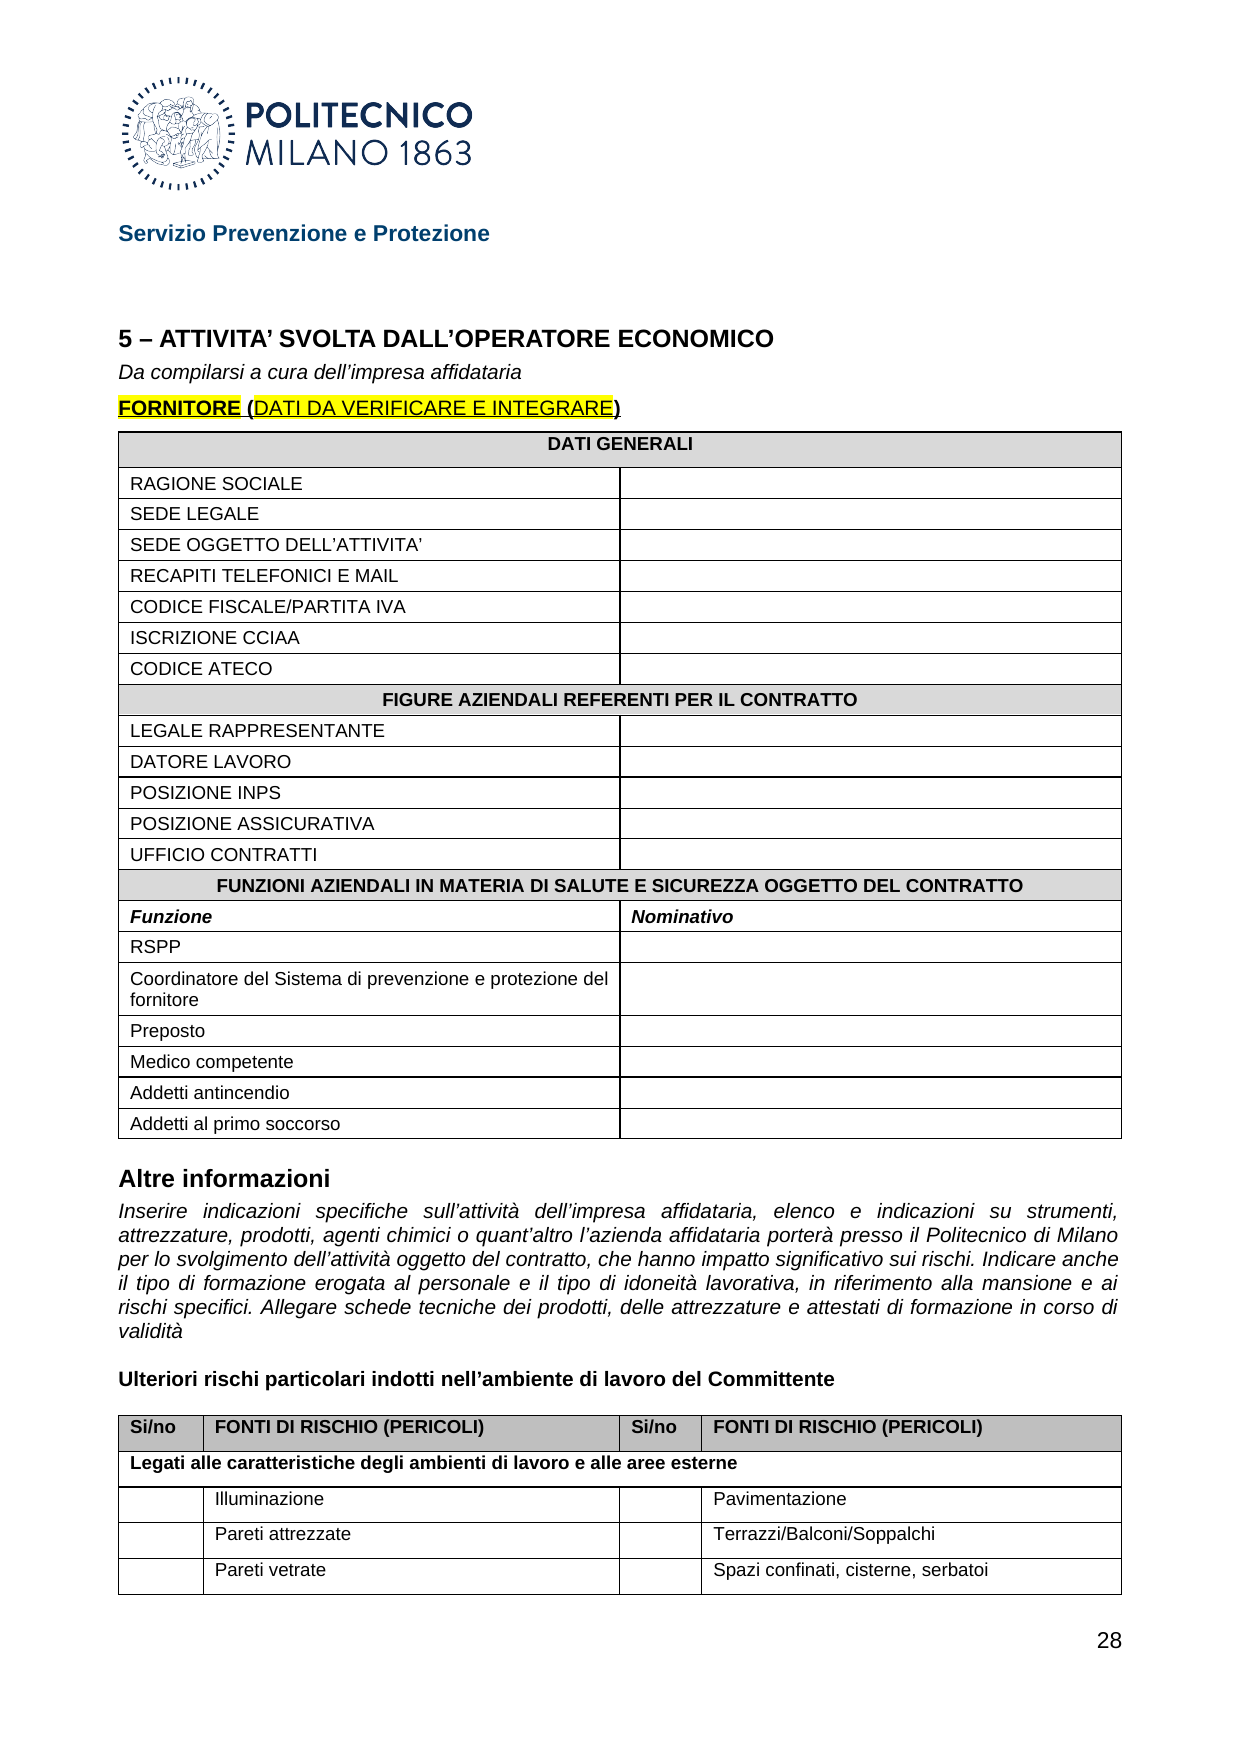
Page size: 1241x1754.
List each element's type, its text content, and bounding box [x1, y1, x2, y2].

text FORNITORE (DATI DA VERIFICARE E INTEGRARE) [613, 395, 1122, 419]
table_cell DATORE LAVORO [119, 747, 619, 776]
table_cell [621, 1078, 1121, 1107]
table_cell Illuminazione [204, 1488, 619, 1522]
table_cell RSPP [119, 932, 619, 962]
table_cell [119, 1488, 203, 1522]
text Da compilarsi a cura dell’impresa affidataria [118, 359, 1122, 383]
table_cell [621, 839, 1121, 869]
table_cell [621, 932, 1121, 962]
table_cell SEDE LEGALE [119, 499, 619, 529]
table_cell CODICE ATECO [119, 654, 619, 684]
table_cell [621, 778, 1121, 807]
table_cell [621, 747, 1121, 776]
table_cell Terrazzi/Balconi/Soppalchi [702, 1523, 1121, 1558]
table_cell [621, 530, 1121, 560]
table_cell [621, 561, 1121, 591]
table_cell Pareti vetrate [204, 1559, 619, 1594]
table_cell [621, 592, 1121, 622]
table_cell FIGURE AZIENDALI REFERENTI PER IL CONTRATTO [119, 685, 1121, 714]
table_header FONTI DI RISCHIO (PERICOLI) [204, 1416, 619, 1451]
table_cell [621, 1109, 1121, 1138]
table_header Si/no [119, 1416, 203, 1451]
table_cell [621, 623, 1121, 653]
table_cell CODICE FISCALE/PARTITA IVA [119, 592, 619, 622]
table_cell [620, 1559, 701, 1594]
table_cell POSIZIONE ASSICURATIVA [119, 809, 619, 838]
table_cell FUNZIONI AZIENDALI IN MATERIA DI SALUTE E SICUREZZA OGGETTO DEL CONTRATTO [119, 870, 1121, 900]
table_cell Legati alle caratteristiche degli ambienti di lavoro e alle aree esterne [119, 1452, 1121, 1486]
table_cell SEDE OGGETTO DELL’ATTIVITA’ [119, 530, 619, 560]
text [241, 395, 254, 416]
table_cell [621, 654, 1121, 684]
table_cell [621, 809, 1121, 838]
table_cell [621, 499, 1121, 529]
table_cell [621, 1016, 1121, 1046]
table_cell POSIZIONE INPS [119, 778, 619, 807]
table_cell Preposto [119, 1016, 619, 1046]
table_cell Addetti antincendio [119, 1078, 619, 1107]
table_cell Nominativo [621, 901, 1121, 931]
text Inserire indicazioni specifiche sull’attività dell’impresa affidataria, elenco e indicazioni su strumenti, attrezzature, prodotti, agenti chimici o quant’altro l’azienda affidataria porterà presso il Politecnico di Milano per lo svolgimento dell’attività oggetto del contratto, che hanno impatto significativo sui rischi. Indicare anche il tipo di formazione erogata al personale e il tipo di idoneità lavorativa, in riferimento alla mansione e ai rischi specifici. Allegare schede tecniche dei prodotti, delle attrezzature e attestati di formazione in corso di validità [118, 1199, 1122, 1343]
table_header DATI GENERALI [119, 433, 1121, 467]
table_cell [621, 963, 1121, 1014]
table_cell [621, 468, 1121, 498]
table_cell [620, 1488, 701, 1522]
table_cell Addetti al primo soccorso [119, 1109, 619, 1138]
table_header FONTI DI RISCHIO (PERICOLI) [702, 1416, 1121, 1451]
table_cell [620, 1523, 701, 1558]
table_cell ISCRIZIONE CCIAA [119, 623, 619, 653]
table_cell [119, 1559, 203, 1594]
picture [118, 73, 479, 194]
table_cell RECAPITI TELEFONICI E MAIL [119, 561, 619, 591]
text Ulteriori rischi particolari indotti nell’ambiente di lavoro del Committente [118, 1367, 1122, 1391]
text 5 – ATTIVITA’ SVOLTA DALL’OPERATORE ECONOMICO [118, 324, 1122, 353]
table_cell RAGIONE SOCIALE [119, 468, 619, 498]
table_cell Pareti attrezzate [204, 1523, 619, 1558]
table_cell [119, 1523, 203, 1558]
table_cell UFFICIO CONTRATTI [119, 839, 619, 869]
table_cell Pavimentazione [702, 1488, 1121, 1522]
table_cell Funzione [119, 901, 619, 931]
table_cell Spazi confinati, cisterne, serbatoi [702, 1559, 1121, 1594]
table_cell [621, 1047, 1121, 1076]
table_cell [621, 716, 1121, 746]
table_header Si/no [620, 1416, 701, 1451]
table_cell Medico competente [119, 1047, 619, 1076]
text Altre informazioni [118, 1164, 1122, 1193]
table_cell LEGALE RAPPRESENTANTE [119, 716, 619, 746]
table_cell Coordinatore del Sistema di prevenzione e protezione del fornitore [119, 963, 619, 1014]
